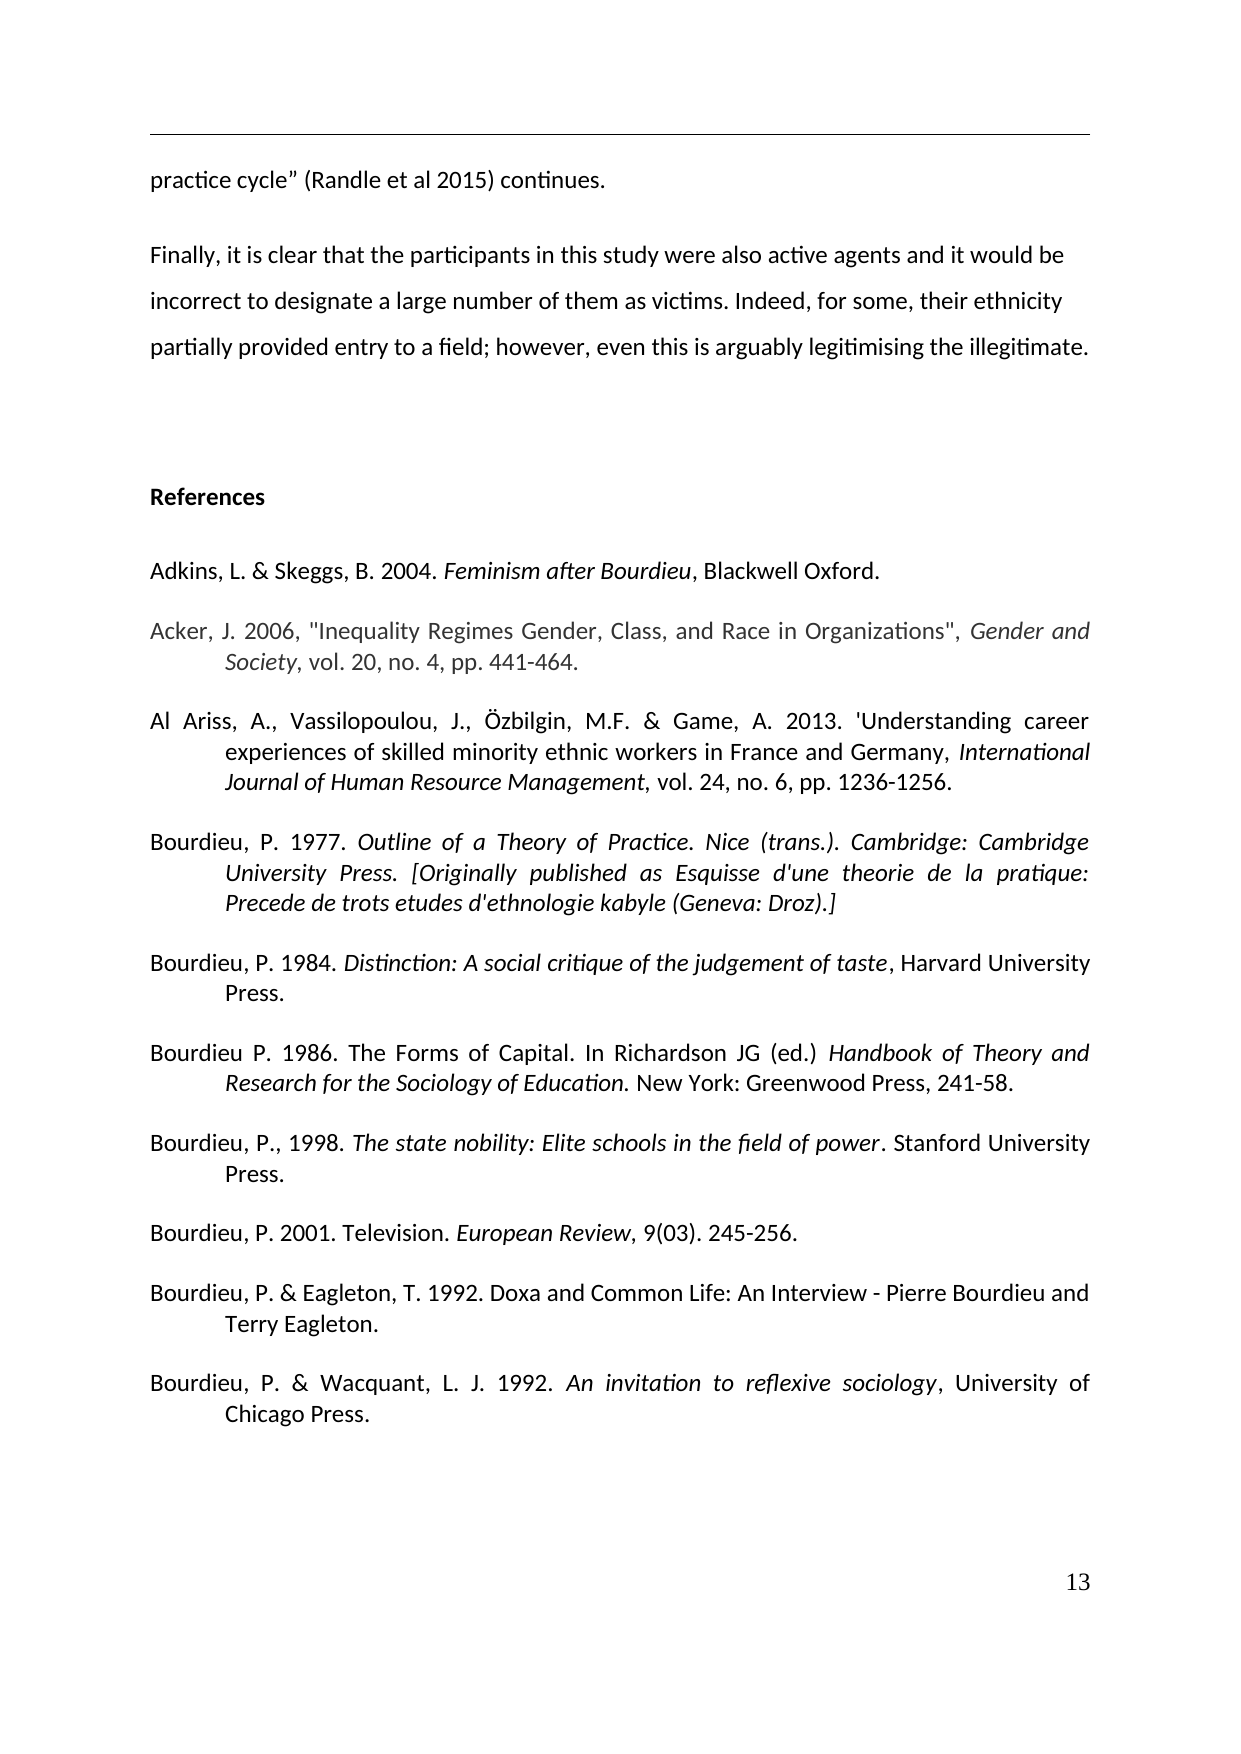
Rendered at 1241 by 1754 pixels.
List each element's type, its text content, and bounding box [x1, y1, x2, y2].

text Bourdieu, P. 2001. Television. European Review, 9(03). 245-256. [150, 1217, 1090, 1248]
text Bourdieu, P. & Eagleton, T. 1992. Doxa and Common Life: An Interview - Pierre Bourdieu and Terry Eagleton. [150, 1277, 1090, 1338]
text Acker, J. 2006, "Inequality Regimes Gender, Class, and Race in Organizations", Gender and Society, vol. 20, no. 4, pp. 441-464. [150, 615, 1090, 676]
text Al Ariss, A., Vassilopoulou, J., Özbilgin, M.F. & Game, A. 2013. 'Understanding career experiences of skilled minority ethnic workers in France and Germany, International Journal of Human Resource Management, vol. 24, no. 6, pp. 1236-1256. [150, 705, 1090, 797]
text Bourdieu, P. 1984. Distinction: A social critique of the judgement of taste, Harvard University Press. [150, 947, 1090, 1008]
text Adkins, L. & Skeggs, B. 2004. Feminism after Bourdieu, Blackwell Oxford. [150, 556, 1090, 586]
subtitle References [150, 481, 1090, 511]
text Bourdieu P. 1986. The Forms of Capital. In Richardson JG (ed.) Handbook of Theory and Research for the Sociology of Education. New York: Greenwood Press, 241-58. [150, 1037, 1090, 1098]
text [150, 164, 1090, 195]
text Finally, it is clear that the participants in this study were also active agents and it would be incorrect to designate a large number of them as victims. Indeed, for some, their ethnicity partially provided entry to a field; however, even this is arguably legitimising the illegitimate. [150, 239, 1090, 361]
text Bourdieu, P. & Wacquant, L. J. 1992. An invitation to reflexive sociology, University of Chicago Press. [150, 1367, 1090, 1428]
text Bourdieu, P. 1977. Outline of a Theory of Practice. Nice (trans.). Cambridge: Cambridge University Press. [Originally published as Esquisse d'une theorie de la pratique: Precede de trots etudes d'ethnologie kabyle (Geneva: Droz).] [150, 826, 1090, 918]
text Bourdieu, P., 1998. The state nobility: Elite schools in the field of power. Stanford University Press. [150, 1127, 1090, 1188]
